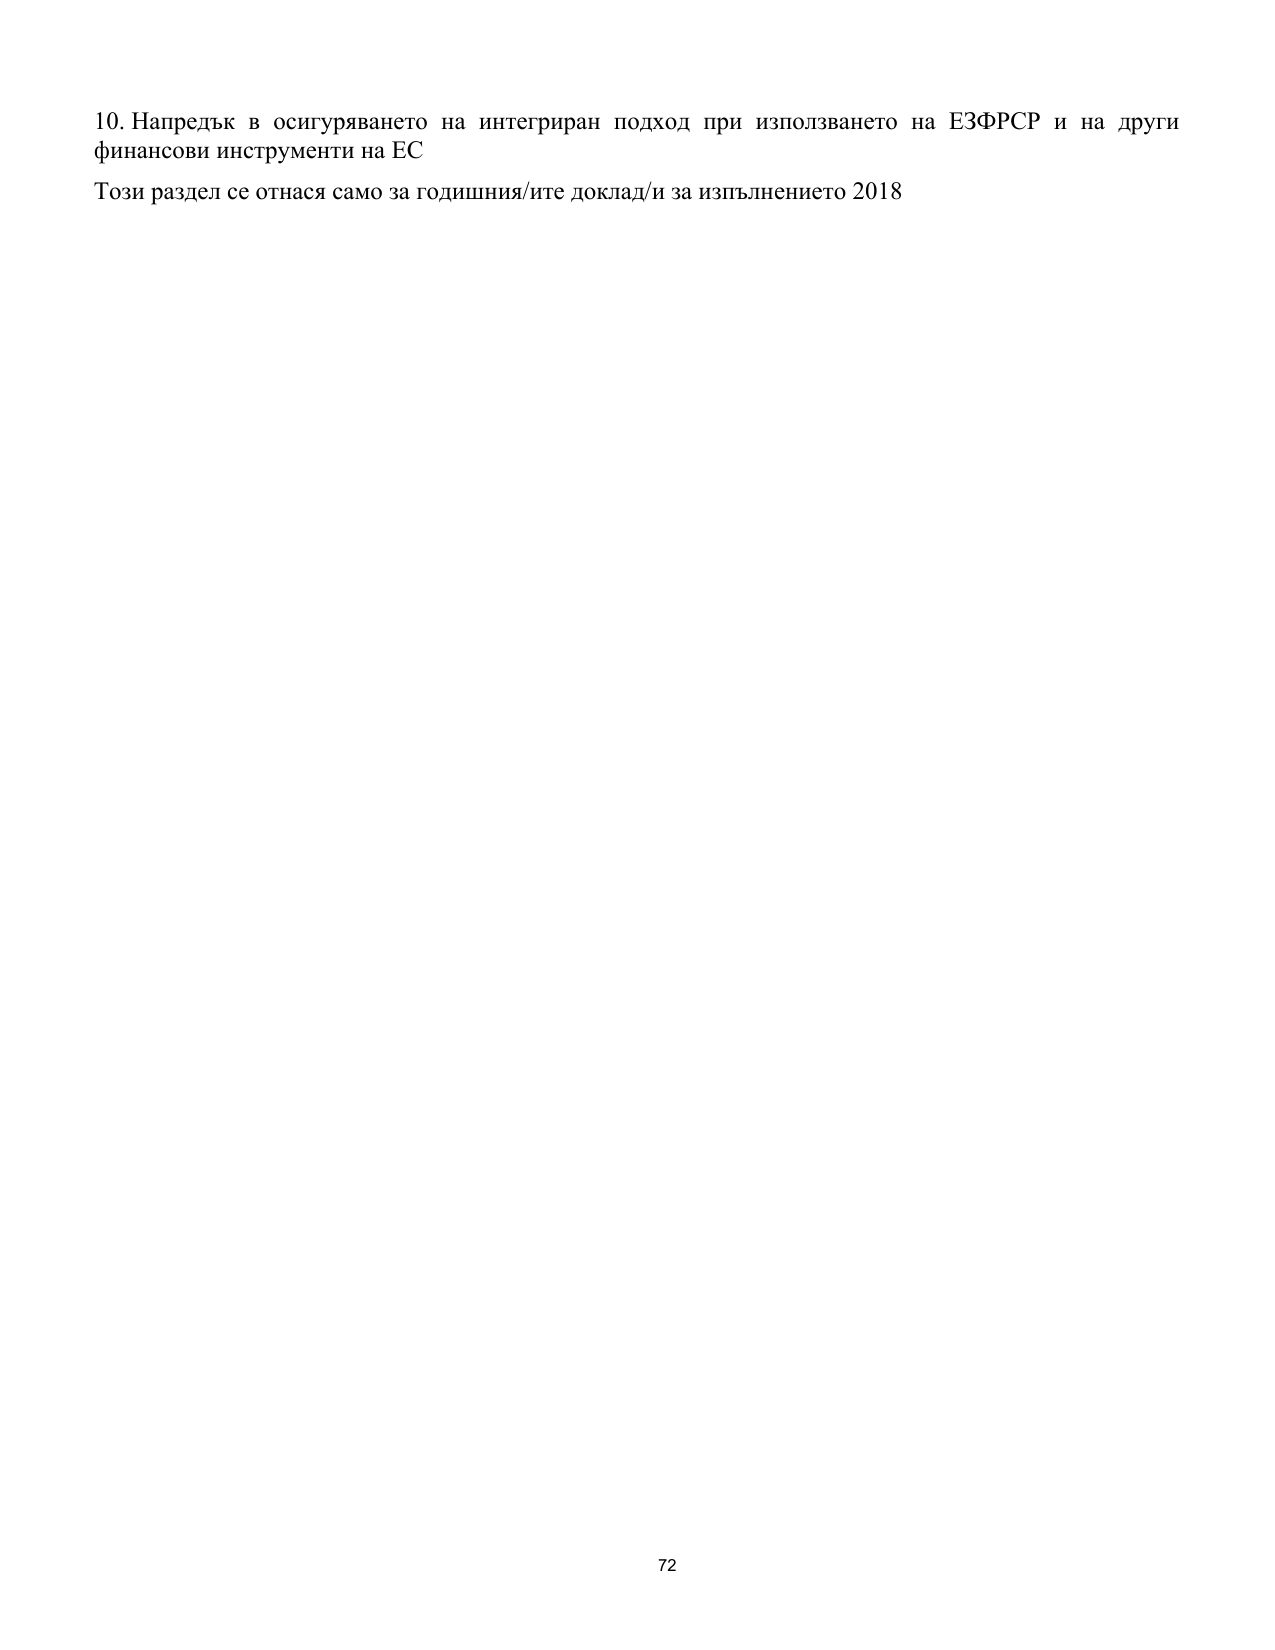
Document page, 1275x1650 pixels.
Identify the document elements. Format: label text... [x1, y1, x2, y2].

subtitle Напредък в осигуряването на интегриран подход при използването на ЕЗФРСР и на други финансови инструменти на ЕС [94, 106, 1181, 164]
text Този раздел се отнася само за годишния/ите доклад/и за изпълнението 2018 [94, 176, 1181, 205]
